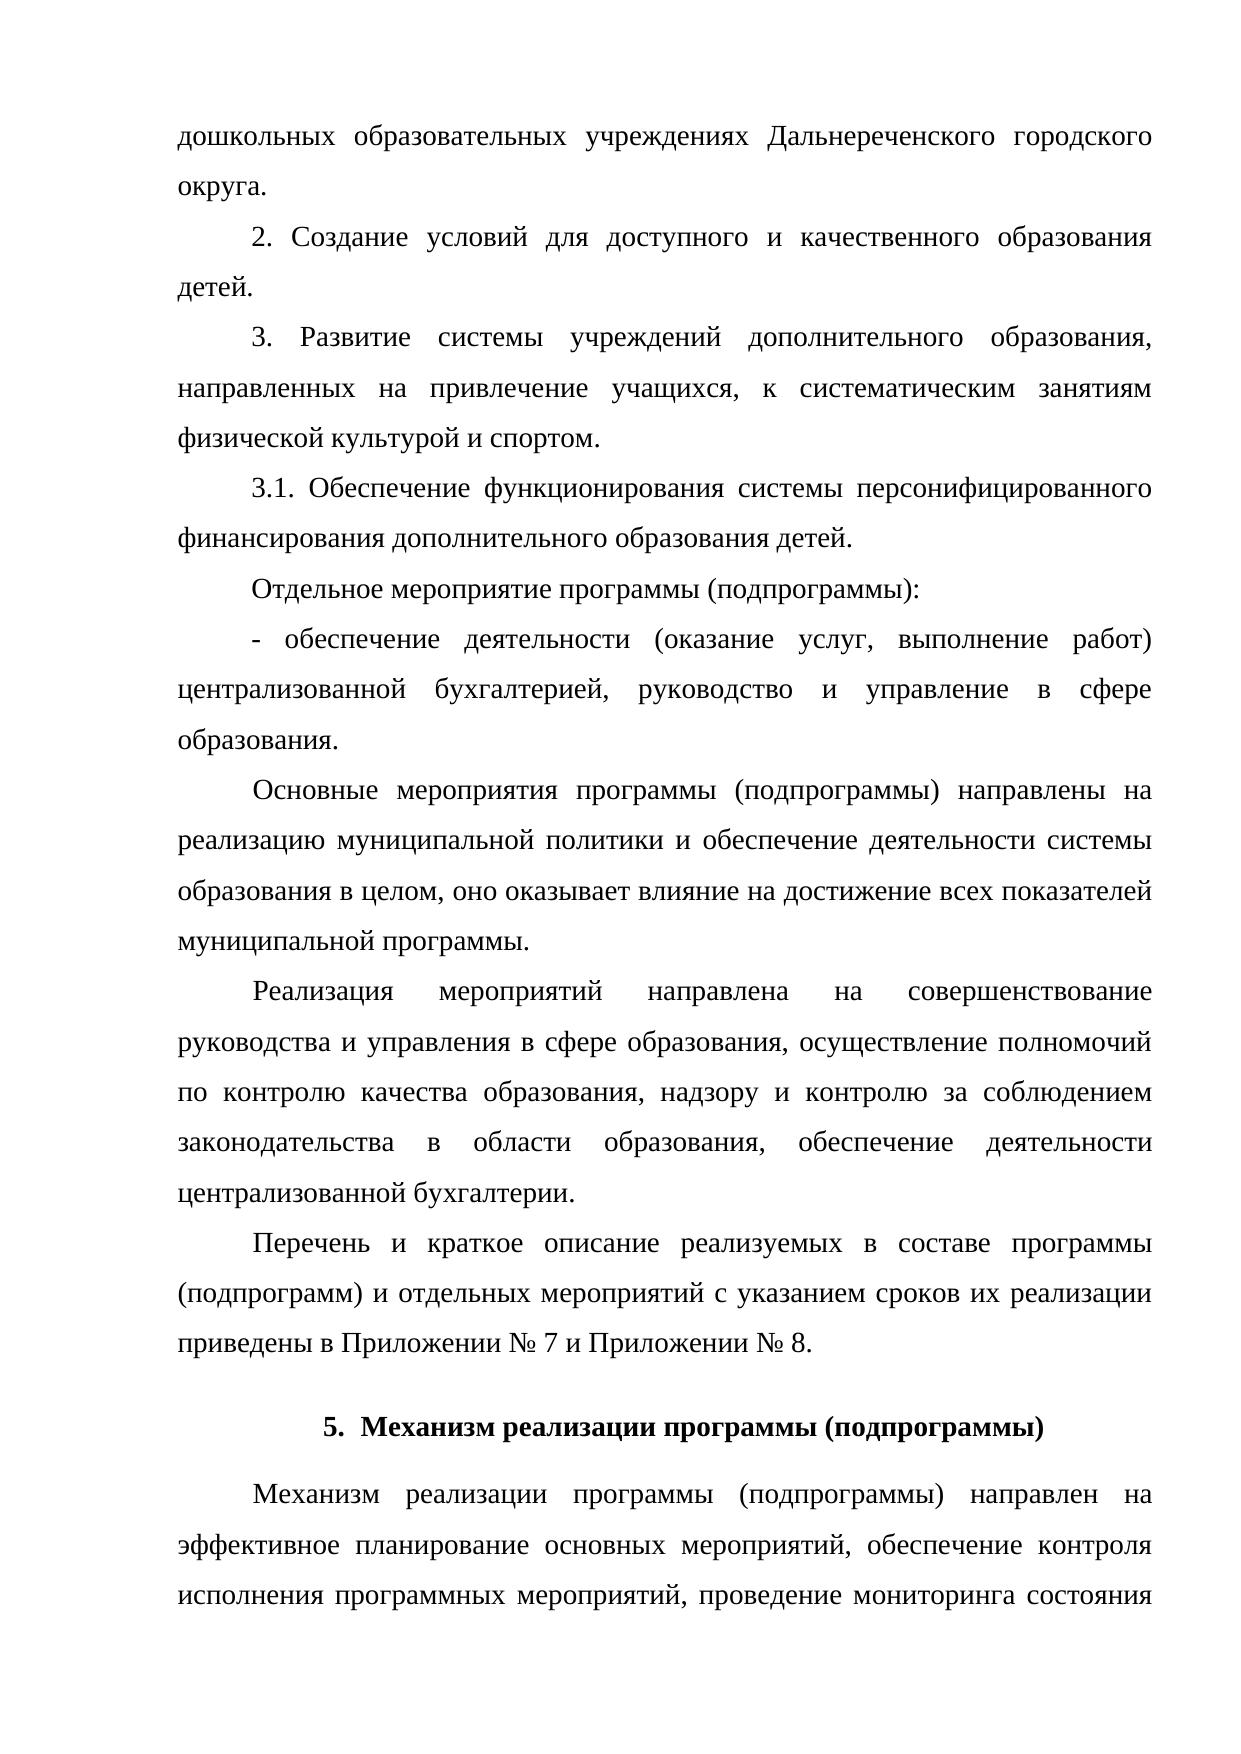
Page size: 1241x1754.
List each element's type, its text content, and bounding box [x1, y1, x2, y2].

text 2. Создание условий для доступного и качественного образования детей. [177, 219, 1153, 303]
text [177, 1477, 1153, 1611]
text Реализация мероприятий направлена на совершенствование руководства и управления в сфере образования, осуществление полномочий по контролю качества образования, надзору и контролю за соблюдением законодательства в области образования, обеспечение деятельности централизованной бухгалтерии. [177, 973, 1153, 1208]
text Основные мероприятия программы (подпрограммы) направлены на реализацию муниципальной политики и обеспечение деятельности системы образования в целом, оно оказывает влияние на достижение всех показателей муниципальной программы. [177, 772, 1153, 957]
list Механизм реализации программы (подпрограммы) [215, 1409, 1153, 1443]
text - обеспечение деятельности (оказание услуг, выполнение работ) централизованной бухгалтерией, руководство и управление в сфере образования. [177, 621, 1153, 755]
text Отдельное мероприятие программы (подпрограммы): [177, 571, 1153, 604]
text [177, 118, 1153, 202]
text Перечень и краткое описание реализуемых в составе программы (подпрограмм) и отдельных мероприятий с указанием сроков их реализации приведены в Приложении № 7 и Приложении № 8. [177, 1225, 1153, 1359]
text 3. Развитие системы учреждений дополнительного образования, направленных на привлечение учащихся, к систематическим занятиям физической культурой и спортом. [177, 319, 1153, 453]
text 3.1. Обеспечение функционирования системы персонифицированного финансирования дополнительного образования детей. [177, 470, 1153, 554]
